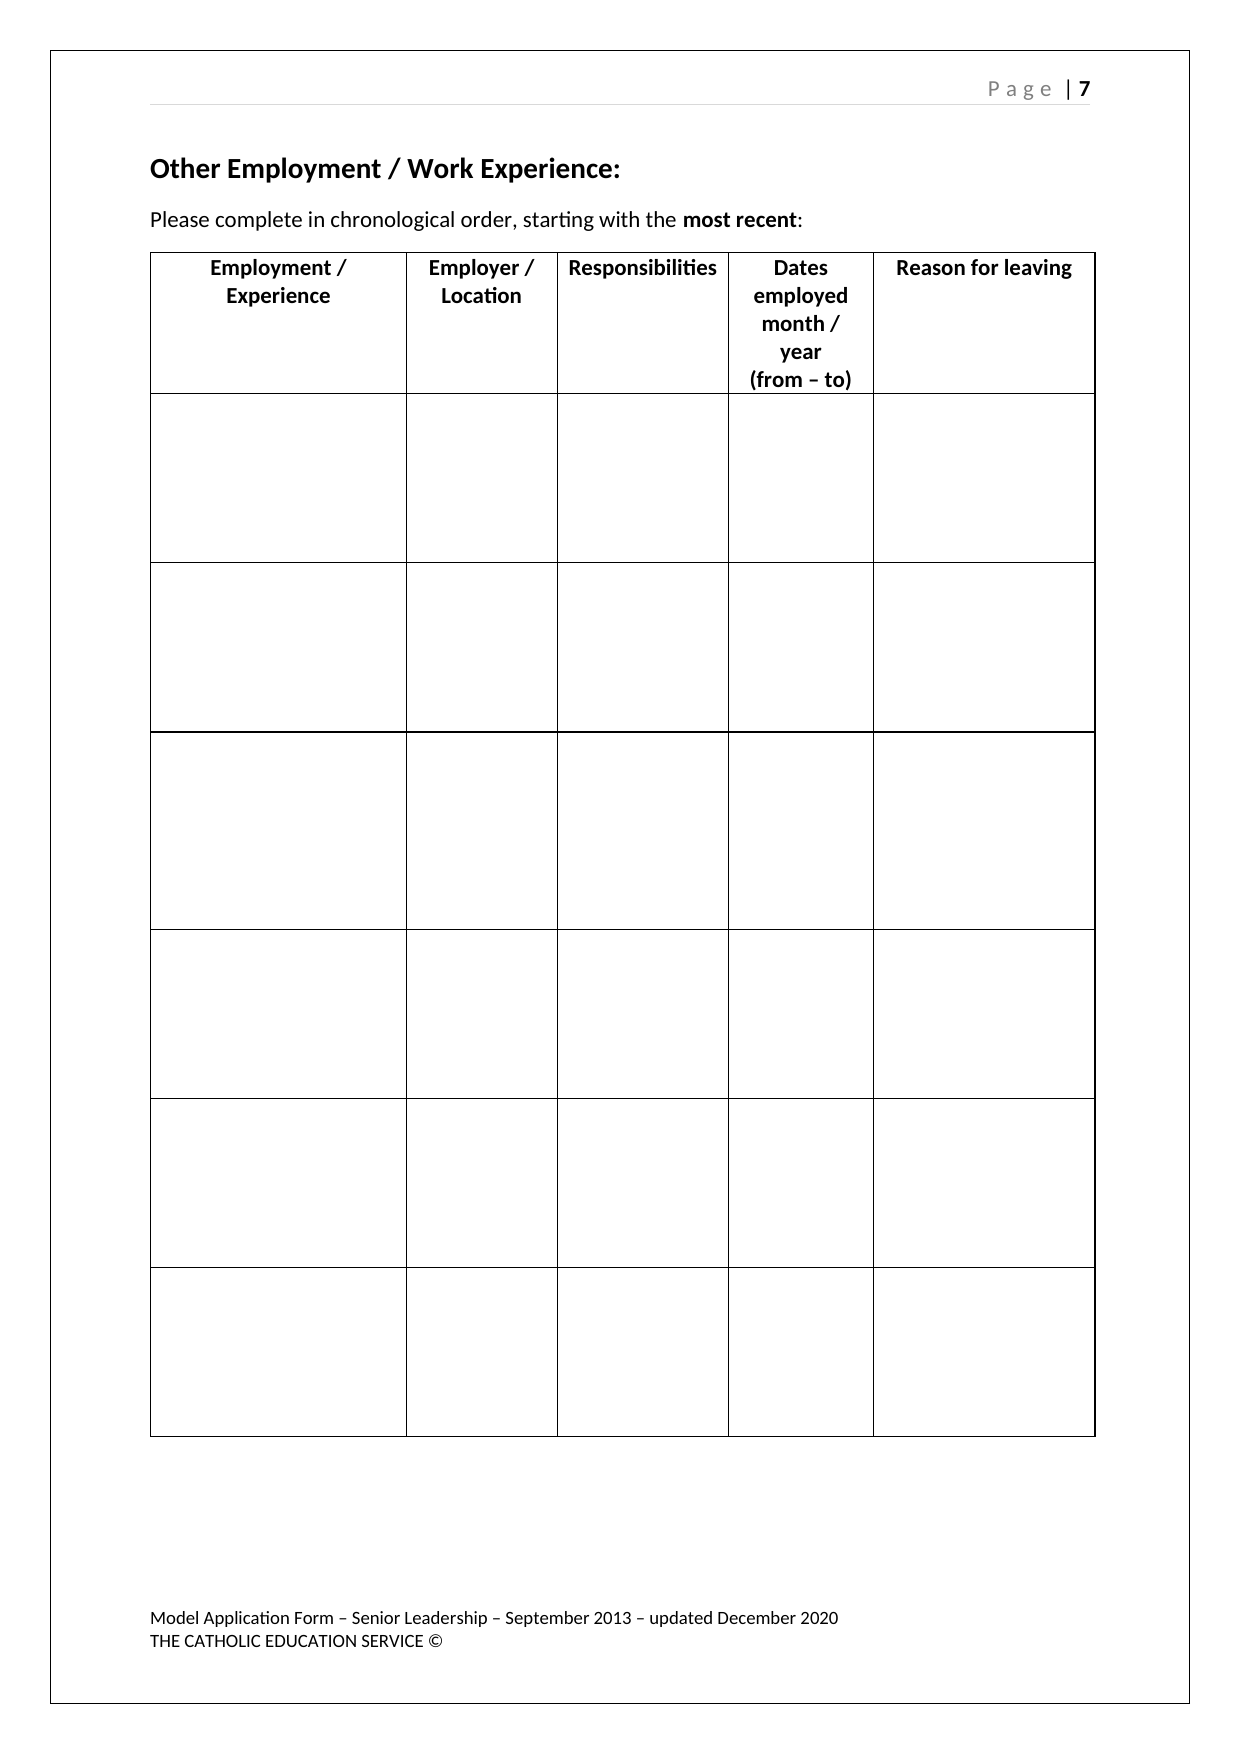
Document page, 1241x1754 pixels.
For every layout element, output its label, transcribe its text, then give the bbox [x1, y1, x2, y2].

table_header Dates employed month / year (from – to) [729, 253, 873, 393]
table_cell [558, 394, 728, 562]
table_header Reason for leaving [874, 253, 1094, 393]
table_cell [874, 930, 1094, 1098]
table_cell [729, 1099, 873, 1267]
text Other Employment / Work Experience: [150, 150, 1090, 186]
table_cell [558, 1099, 728, 1267]
table_cell [151, 733, 406, 929]
table_cell [874, 733, 1094, 929]
table_cell [151, 930, 406, 1098]
table_cell [151, 563, 406, 731]
table_header Responsibilities [558, 253, 728, 393]
table_cell [151, 1099, 406, 1267]
table_cell [729, 733, 873, 929]
table_cell [558, 733, 728, 929]
table_cell [151, 394, 406, 562]
table_cell [874, 1268, 1094, 1436]
table_header Employer / Location [407, 253, 557, 393]
table_cell [874, 563, 1094, 731]
table_cell [407, 563, 557, 731]
table_cell [729, 563, 873, 731]
table_cell [729, 1268, 873, 1436]
table_header Employment / Experience [151, 253, 406, 393]
table_cell [558, 930, 728, 1098]
table_cell [874, 394, 1094, 562]
table_cell [407, 1099, 557, 1267]
table_cell [729, 930, 873, 1098]
table_cell [407, 394, 557, 562]
table_cell [151, 1268, 406, 1436]
table_cell [407, 1268, 557, 1436]
table_cell [558, 1268, 728, 1436]
table_cell [729, 394, 873, 562]
table_cell [407, 930, 557, 1098]
table_cell [874, 1099, 1094, 1267]
table_cell [558, 563, 728, 731]
table_cell [407, 733, 557, 929]
text Please complete in chronological order, starting with the most recent: [150, 205, 1090, 233]
